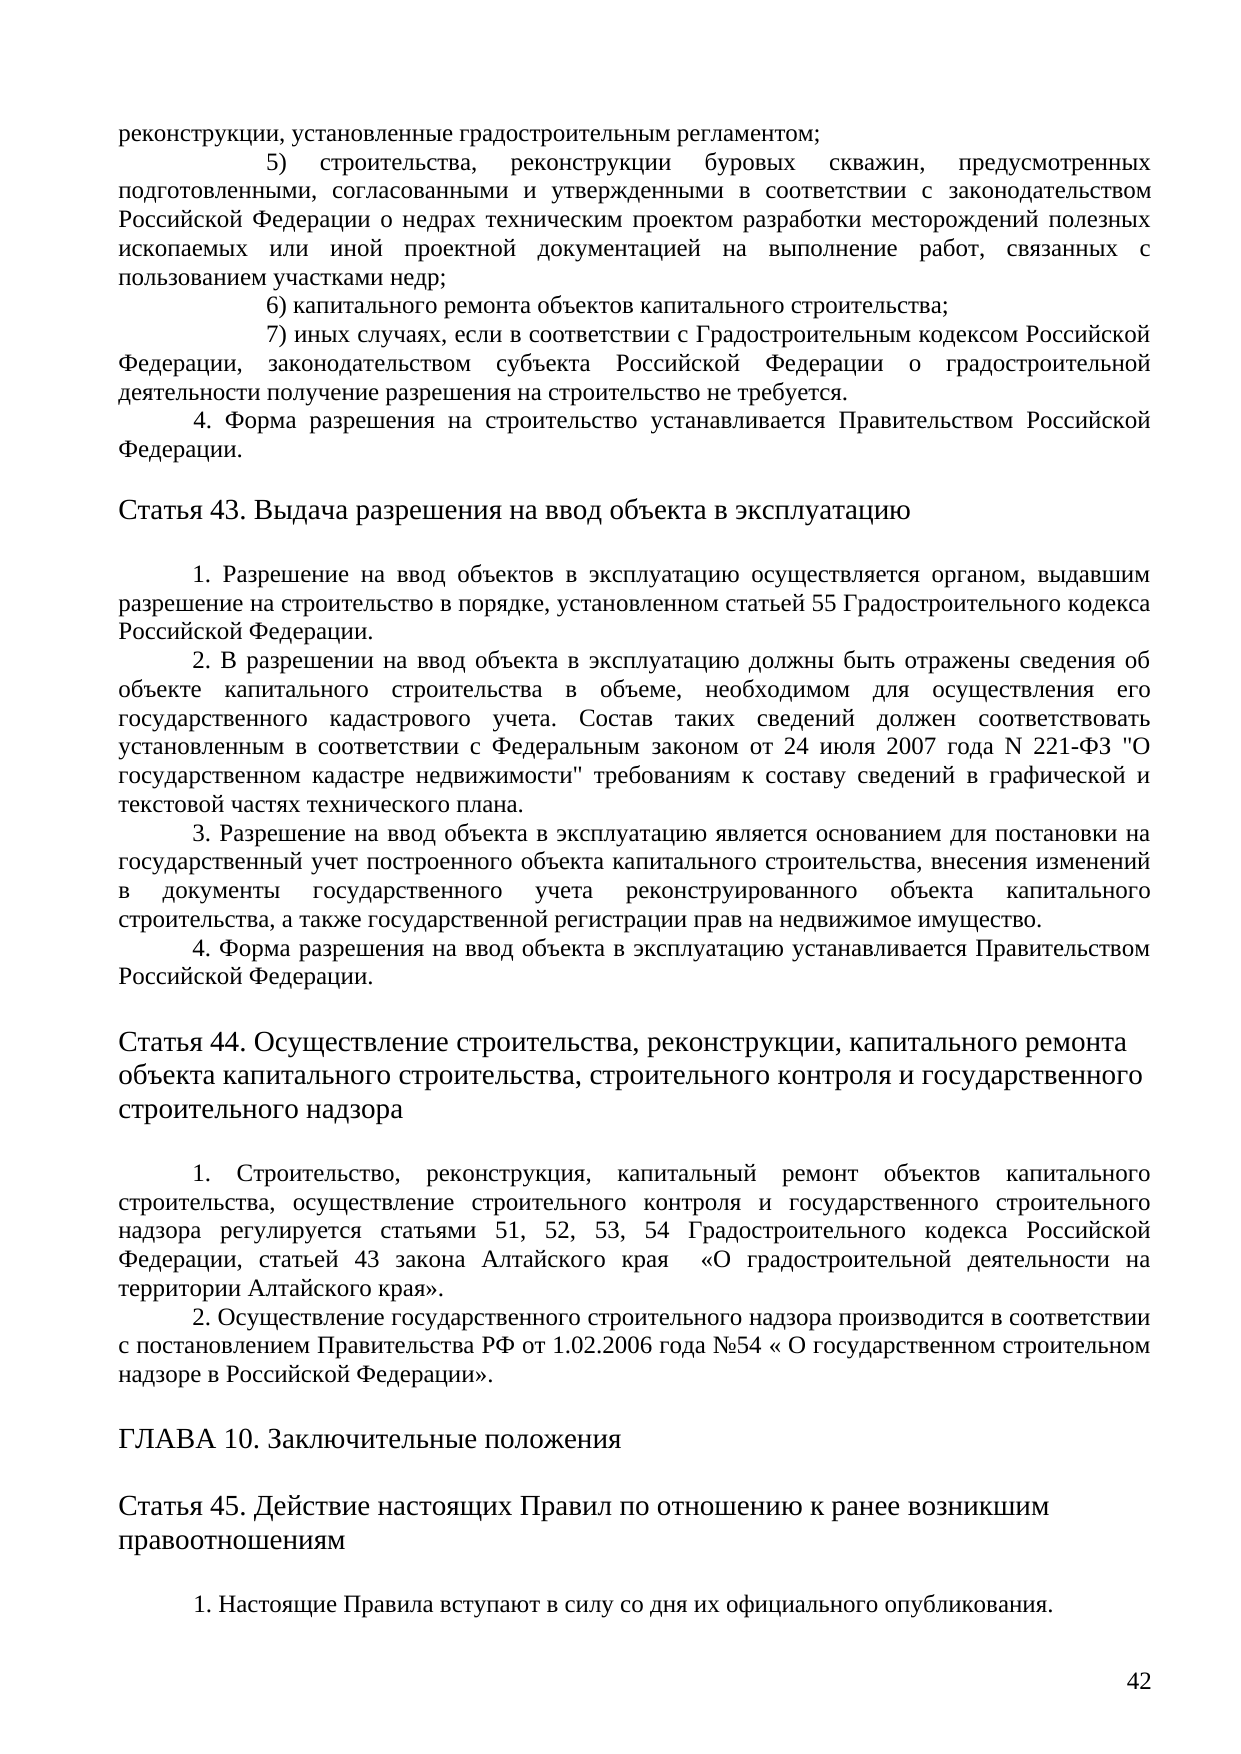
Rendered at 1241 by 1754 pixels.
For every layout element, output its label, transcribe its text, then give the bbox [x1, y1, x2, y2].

text 2. Осуществление государственного строительного надзора производится в соответствии с постановлением Правительства РФ от 1.02.2006 года №54 « О государственном строительном надзоре в Российской Федерации». [118, 1302, 1152, 1388]
text Статья 45. Действие настоящих Правил по отношению к ранее возникшим правоотношениям [118, 1488, 1152, 1556]
text 4. Форма разрешения на ввод объекта в эксплуатацию устанавливается Правительством Российской Федерации. [118, 933, 1152, 990]
text 5) строительства, реконструкции буровых скважин, предусмотренных подготовленными, согласованными и утвержденными в соответствии с законодательством Российской Федерации о недрах техническим проектом разработки месторождений полезных ископаемых или иной проектной документацией на выполнение работ, связанных с пользованием участками недр; [118, 147, 1152, 291]
text Статья 44. Осуществление строительства, реконструкции, капитального ремонта объекта капитального строительства, строительного контроля и государственного строительного надзора [118, 1024, 1152, 1124]
text 7) иных случаях, если в соответствии с Градостроительным кодексом Российской Федерации, законодательством субъекта Российской Федерации о градостроительной деятельности получение разрешения на строительство не требуется. [118, 319, 1152, 406]
text 6) капитального ремонта объектов капитального строительства; [118, 291, 1152, 319]
text 4. Форма разрешения на строительство устанавливается Правительством Российской Федерации. [118, 406, 1152, 463]
text 1. Настоящие Правила вступают в силу со дня их официального опубликования. [118, 1589, 1152, 1618]
text 3. Разрешение на ввод объекта в эксплуатацию является основанием для постановки на государственный учет построенного объекта капитального строительства, внесения изменений в документы государственного учета реконструированного объекта капитального строительства, а также государственной регистрации прав на недвижимое имущество. [118, 818, 1152, 933]
text Статья 43. Выдача разрешения на ввод объекта в эксплуатацию [118, 492, 1152, 525]
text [118, 118, 1152, 147]
text ГЛАВА 10. Заключительные положения [118, 1421, 1152, 1455]
text 1. Строительство, реконструкция, капитальный ремонт объектов капитального строительства, осуществление строительного контроля и государственного строительного надзора регулируется статьями 51, 52, 53, 54 Градостроительного кодекса Российской Федерации, статьей 43 закона Алтайского края «О градостроительной деятельности на территории Алтайского края». [118, 1158, 1152, 1302]
text 2. В разрешении на ввод объекта в эксплуатацию должны быть отражены сведения об объекте капитального строительства в объеме, необходимом для осуществления его государственного кадастрового учета. Состав таких сведений должен соответствовать установленным в соответствии с Федеральным законом от 24 июля 2007 года N 221-ФЗ "О государственном кадастре недвижимости" требованиям к составу сведений в графической и текстовой частях технического плана. [118, 645, 1152, 818]
text 1. Разрешение на ввод объектов в эксплуатацию осуществляется органом, выдавшим разрешение на строительство в порядке, установленном статьей 55 Градостроительного кодекса Российской Федерации. [118, 559, 1152, 645]
